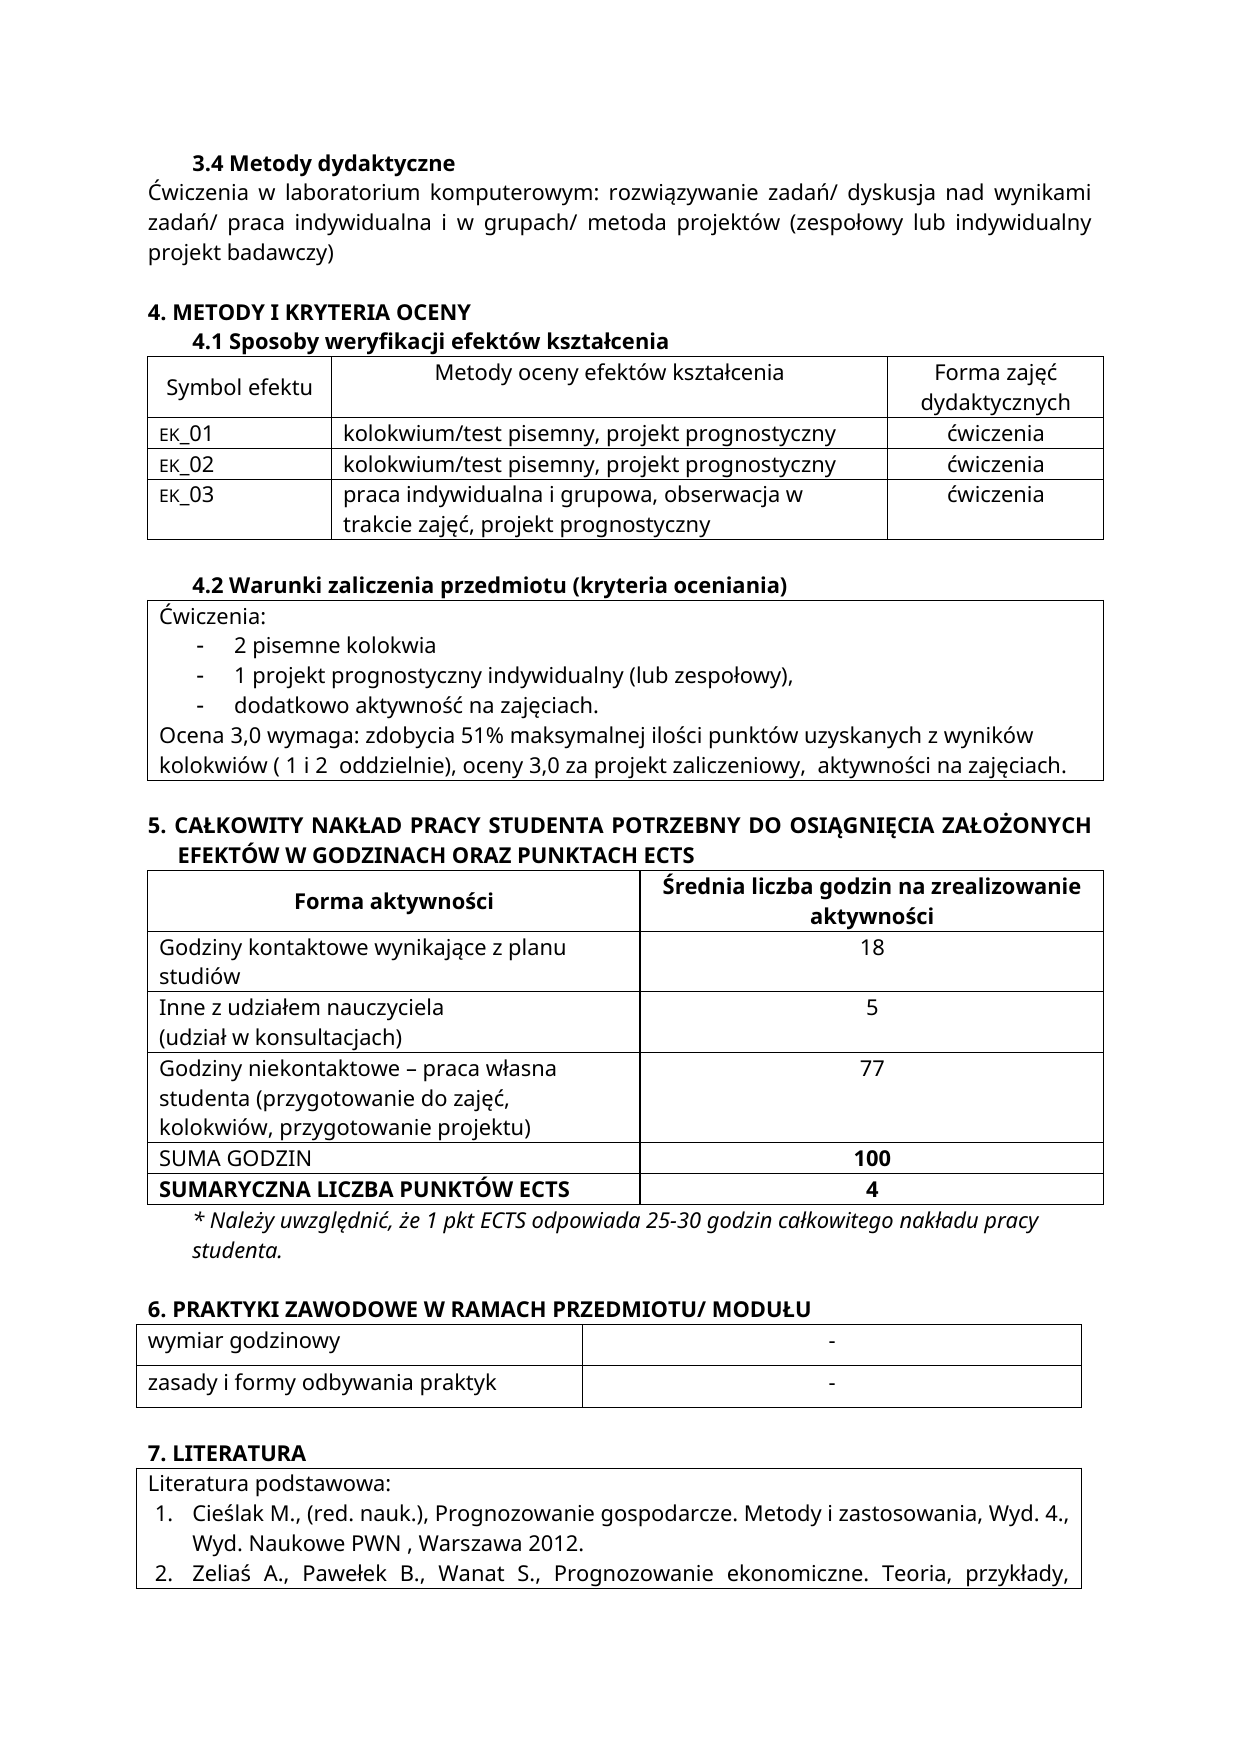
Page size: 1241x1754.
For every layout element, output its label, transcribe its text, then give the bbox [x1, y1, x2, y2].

table_cell 77 [641, 1053, 1103, 1142]
text Ćwiczenia w laboratorium komputerowym: rozwiązywanie zadań/ dyskusja nad wynikami zadań/ praca indywidualna i w grupach/ metoda projektów (zespołowy lub indywidualny projekt badawczy) [148, 177, 1093, 267]
text 4.1 Sposoby weryfikacji efektów kształcenia [192, 326, 1093, 356]
table_cell 4 [641, 1174, 1103, 1204]
table_cell ek_01 [148, 418, 331, 448]
table_cell 100 [641, 1143, 1103, 1173]
text 4.2 Warunki zaliczenia przedmiotu (kryteria oceniania) [192, 570, 1093, 600]
table_cell ek_02 [148, 449, 331, 478]
table_cell SUMARYCZNA LICZBA PUNKTÓW ECTS [148, 1174, 639, 1204]
table_header - [583, 1325, 1081, 1365]
text 3.4 Metody dydaktyczne [192, 148, 1093, 177]
table_header Symbol efektu [148, 357, 331, 417]
table_cell Godziny niekontaktowe – praca własna studenta (przygotowanie do zajęć, kolokwiów, przygotowanie projektu) [148, 1053, 639, 1142]
table_cell kolokwium/test pisemny, projekt prognostyczny [332, 449, 887, 478]
table_cell ćwiczenia [888, 480, 1103, 539]
table_cell SUMA GODZIN [148, 1143, 639, 1173]
table_cell Godziny kontaktowe wynikające z planu studiów [148, 932, 639, 991]
table_header Forma zajęć dydaktycznych [888, 357, 1103, 417]
table_cell praca indywidualna i grupowa, obserwacja w trakcie zajęć, projekt prognostyczny [332, 480, 887, 539]
text 6. PRAKTYKI ZAWODOWE W RAMACH PRZEDMIOTU/ MODUŁU [148, 1294, 1093, 1324]
table_header Forma aktywności [148, 871, 639, 931]
table_cell - [583, 1366, 1081, 1407]
table_cell ćwiczenia [888, 449, 1103, 478]
text 4. METODY I KRYTERIA OCENY [148, 297, 1093, 326]
text * Należy uwzględnić, że 1 pkt ECTS odpowiada 25-30 godzin całkowitego nakładu pracy studenta. [192, 1205, 1093, 1264]
table_cell 18 [641, 932, 1103, 991]
table_cell ćwiczenia [888, 418, 1103, 448]
table_cell ek_03 [148, 480, 331, 539]
table_cell Inne z udziałem nauczyciela (udział w konsultacjach) [148, 992, 639, 1052]
table_header wymiar godzinowy [137, 1325, 582, 1365]
table_header Średnia liczba godzin na zrealizowanie aktywności [641, 871, 1103, 931]
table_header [137, 1469, 1081, 1588]
table_header Ćwiczenia: 2 pisemne kolokwia 1 projekt prognostyczny indywidualny (lub zespołowy), dodatkowo aktywność na zajęciach. Ocena 3,0 wymaga: zdobycia 51% maksymalnej ilości punktów uzyskanych z wyników kolokwiów ( 1 i 2 oddzielnie), oceny 3,0 za projekt zaliczeniowy, aktywności na zajęciach. [148, 601, 1103, 779]
table_cell zasady i formy odbywania praktyk [137, 1366, 582, 1407]
text 7. LITERATURA [148, 1438, 1093, 1467]
table_header Metody oceny efektów kształcenia [332, 357, 887, 417]
table_cell kolokwium/test pisemny, projekt prognostyczny [332, 418, 887, 448]
table_cell 5 [641, 992, 1103, 1052]
text 5. CAŁKOWITY NAKŁAD PRACY STUDENTA POTRZEBNY DO OSIĄGNIĘCIA ZAŁOŻONYCH EFEKTÓW W GODZINACH ORAZ PUNKTACH ECTS [148, 810, 1093, 870]
